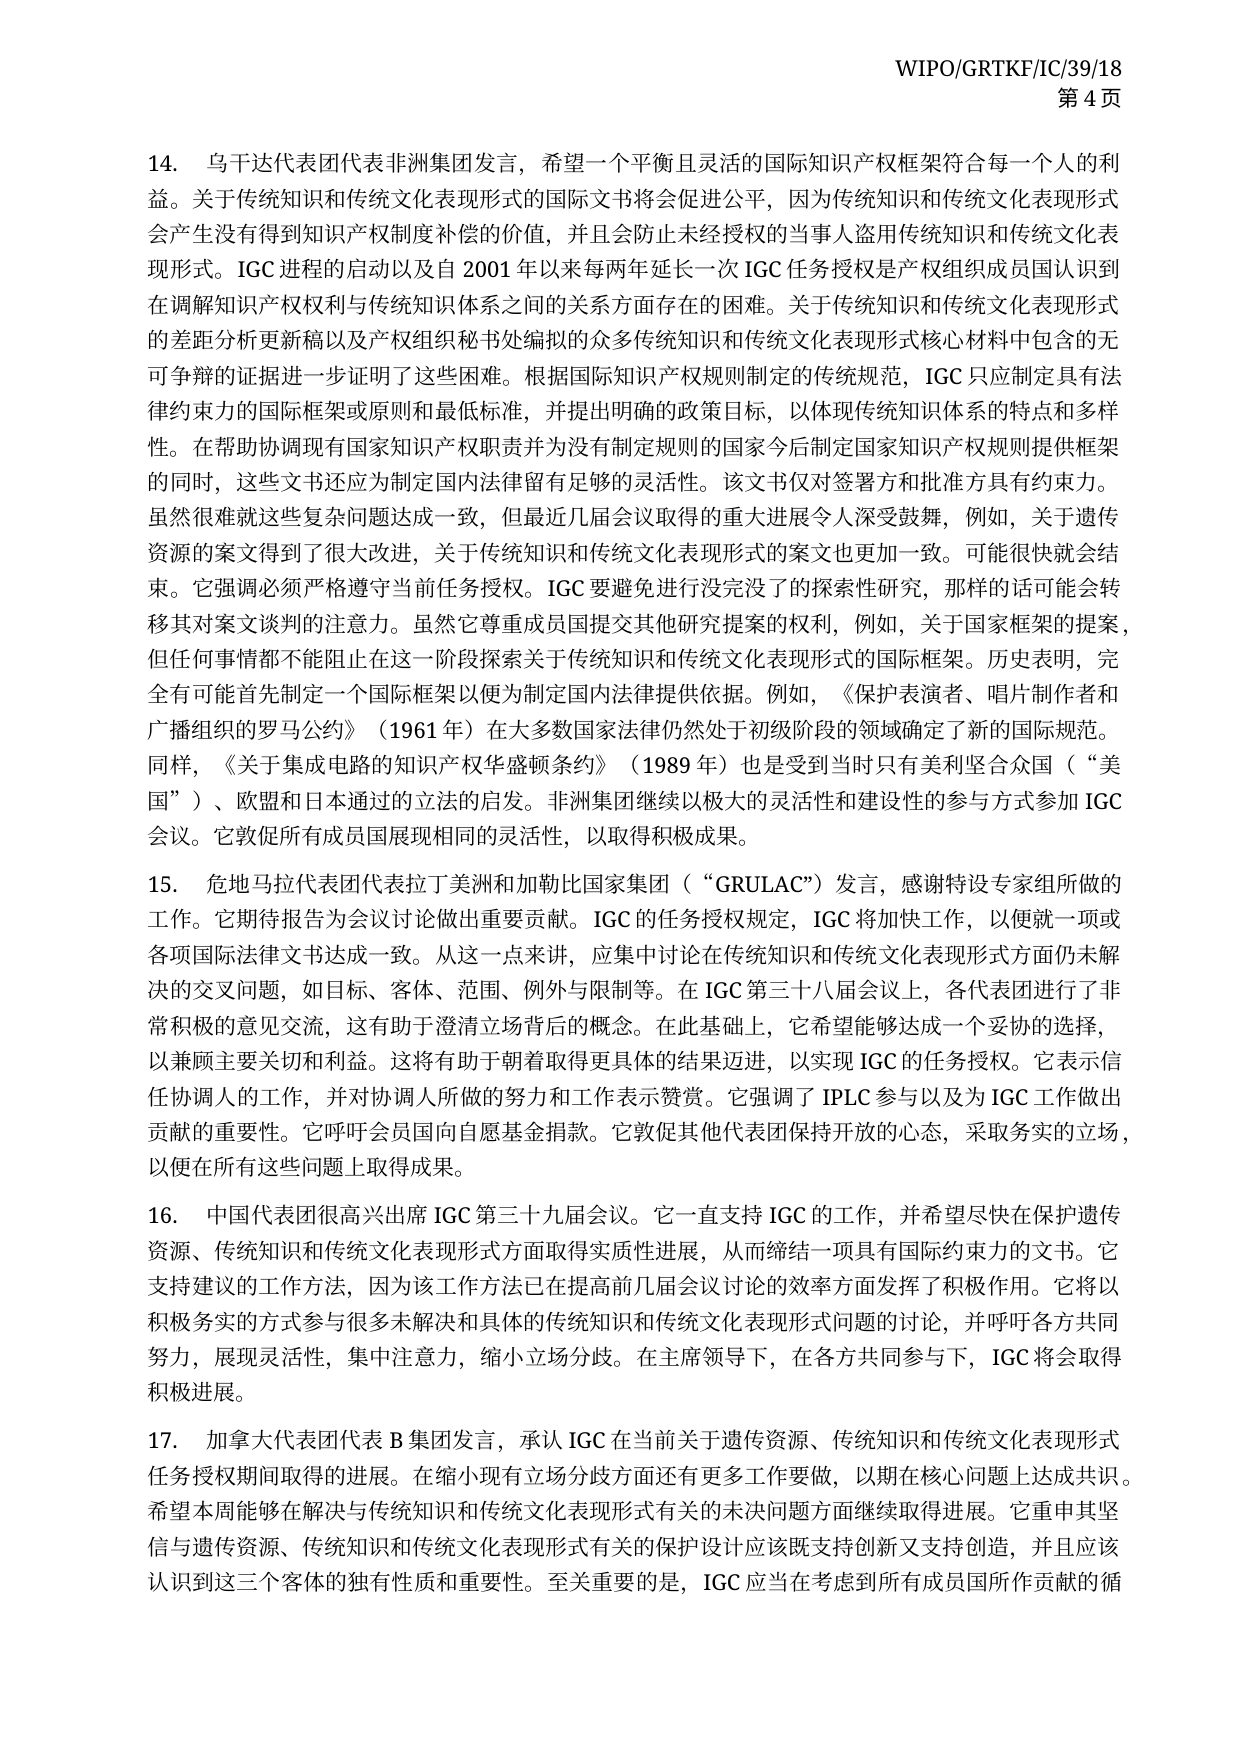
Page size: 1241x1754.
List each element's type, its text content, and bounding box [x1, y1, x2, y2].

list 危地马拉代表团代表拉丁美洲和加勒比国家集团（“GRULAC”）发言，感谢特设专家组所做的工作。它期待报告为会议讨论做出重要贡献。IGC的任务授权规定，IGC将加快工作，以便就一项或各项国际法律文书达成一致。从这一点来讲，应集中讨论在传统知识和传统文化表现形式方面仍未解决的交叉问题，如目标、客体、范围、例外与限制等。在IGC第三十八届会议上，各代表团进行了非常积极的意见交流，这有助于澄清立场背后的概念。在此基础上，它希望能够达成一个妥协的选择，以兼顾主要关切和利益。这将有助于朝着取得更具体的结果迈进，以实现IGC的任务授权。它表示信任协调人的工作，并对协调人所做的努力和工作表示赞赏。它强调了IPLC参与以及为IGC工作做出贡献的重要性。它呼吁会员国向自愿基金捐款。它敦促其他代表团保持开放的心态，采取务实的立场，以便在所有这些问题上取得成果。 [148, 863, 1122, 1182]
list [148, 1419, 1122, 1597]
list 中国代表团很高兴出席IGC第三十九届会议。它一直支持IGC的工作，并希望尽快在保护遗传资源、传统知识和传统文化表现形式方面取得实质性进展，从而缔结一项具有国际约束力的文书。它支持建议的工作方法，因为该工作方法已在提高前几届会议讨论的效率方面发挥了积极作用。它将以积极务实的方式参与很多未解决和具体的传统知识和传统文化表现形式问题的讨论，并呼吁各方共同努力，展现灵活性，集中注意力，缩小立场分歧。在主席领导下，在各方共同参与下，IGC将会取得积极进展。 [148, 1194, 1122, 1407]
list 乌干达代表团代表非洲集团发言，希望一个平衡且灵活的国际知识产权框架符合每一个人的利益。关于传统知识和传统文化表现形式的国际文书将会促进公平，因为传统知识和传统文化表现形式会产生没有得到知识产权制度补偿的价值，并且会防止未经授权的当事人盗用传统知识和传统文化表现形式。IGC进程的启动以及自2001年以来每两年延长一次IGC任务授权是产权组织成员国认识到在调解知识产权权利与传统知识体系之间的关系方面存在的困难。关于传统知识和传统文化表现形式的差距分析更新稿以及产权组织秘书处编拟的众多传统知识和传统文化表现形式核心材料中包含的无可争辩的证据进一步证明了这些困难。根据国际知识产权规则制定的传统规范，IGC只应制定具有法律约束力的国际框架或原则和最低标准，并提出明确的政策目标，以体现传统知识体系的特点和多样性。在帮助协调现有国家知识产权职责并为没有制定规则的国家今后制定国家知识产权规则提供框架的同时，这些文书还应为制定国内法律留有足够的灵活性。该文书仅对签署方和批准方具有约束力。虽然很难就这些复杂问题达成一致，但最近几届会议取得的重大进展令人深受鼓舞，例如，关于遗传资源的案文得到了很大改进，关于传统知识和传统文化表现形式的案文也更加一致。可能很快就会结束。它强调必须严格遵守当前任务授权。IGC要避免进行没完没了的探索性研究，那样的话可能会转移其对案文谈判的注意力。虽然它尊重成员国提交其他研究提案的权利，例如，关于国家框架的提案，但任何事情都不能阻止在这一阶段探索关于传统知识和传统文化表现形式的国际框架。历史表明，完全有可能首先制定一个国际框架以便为制定国内法律提供依据。例如，《保护表演者、唱片制作者和广播组织的罗马公约》（1961年）在大多数国家法律仍然处于初级阶段的领域确定了新的国际规范。同样，《关于集成电路的知识产权华盛顿条约》（1989年）也是受到当时只有美利坚合众国（“美国”）、欧盟和日本通过的立法的启发。非洲集团继续以极大的灵活性和建设性的参与方式参加IGC会议。它敦促所有成员国展现相同的灵活性，以取得积极成果。 [148, 142, 1122, 851]
